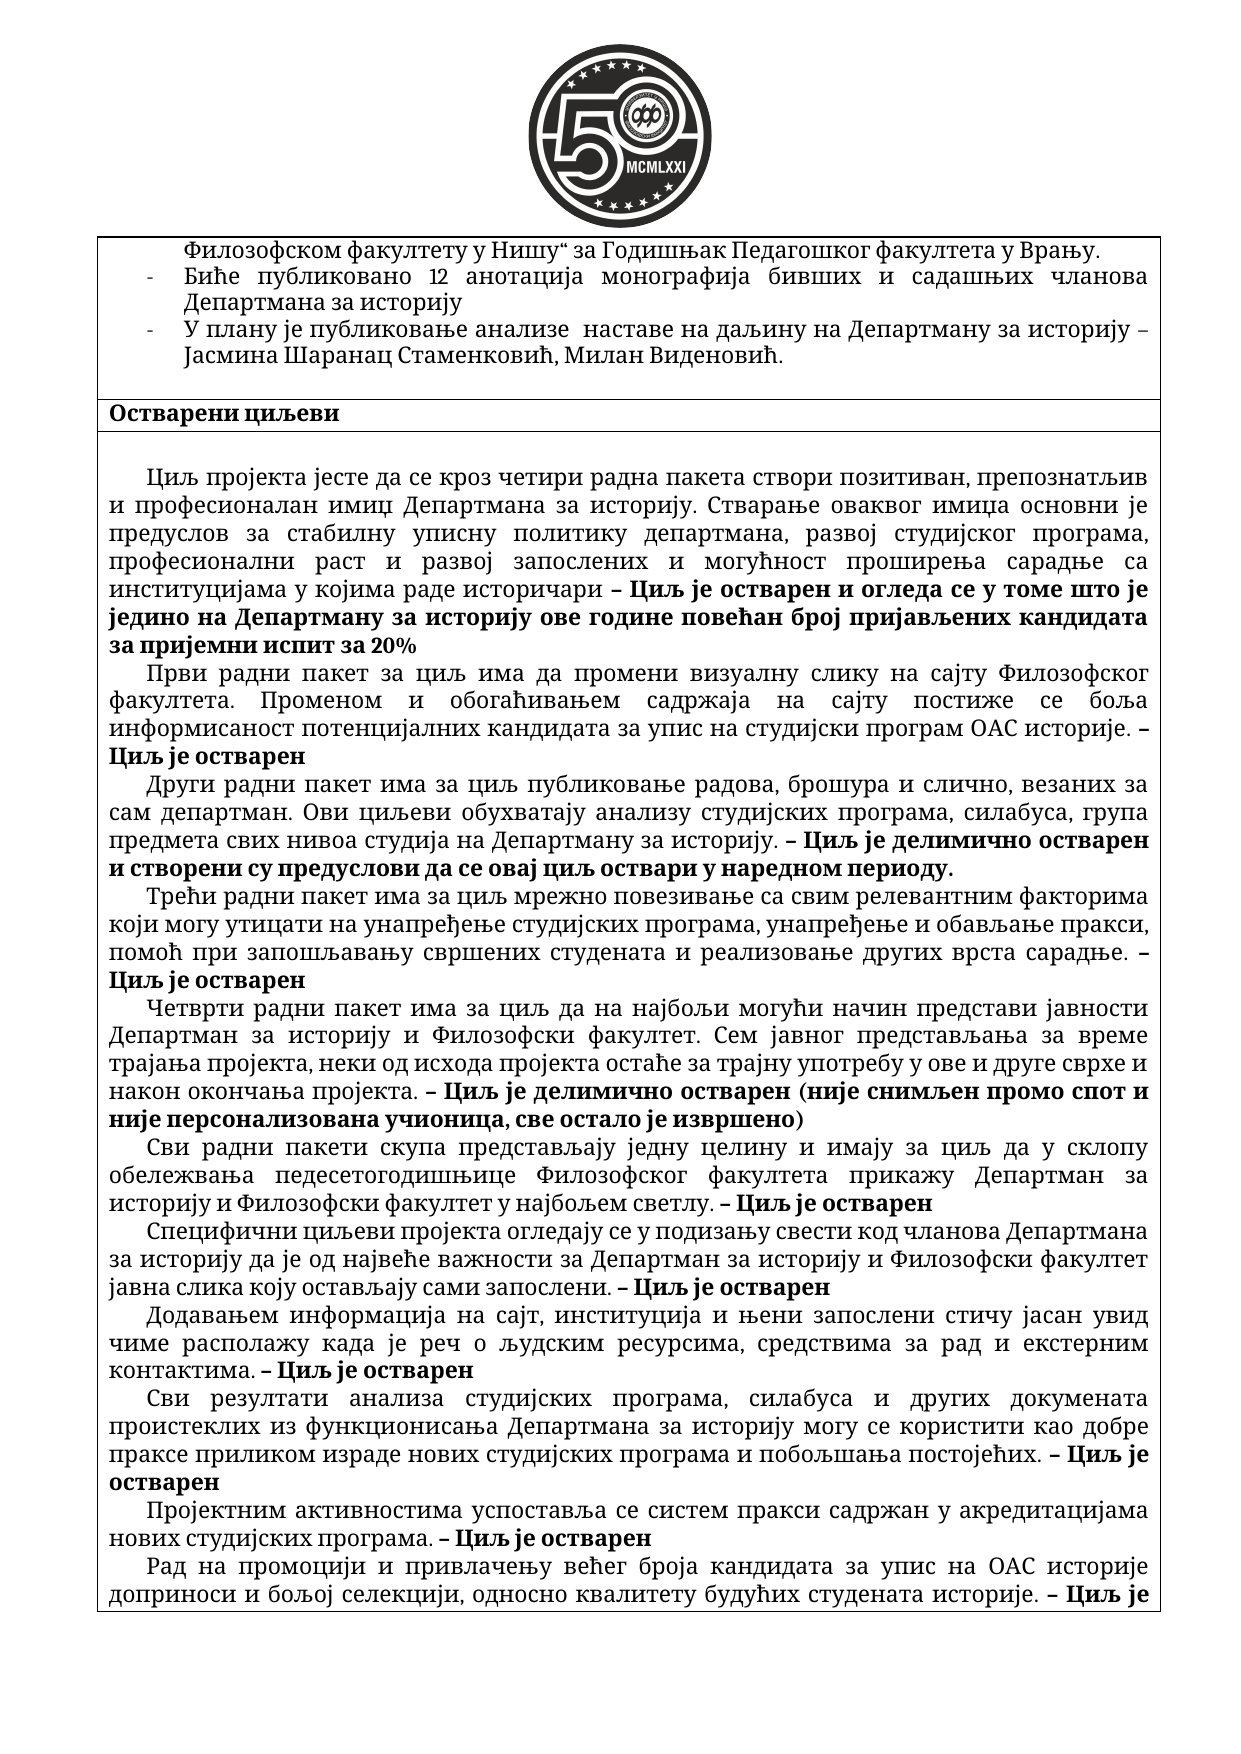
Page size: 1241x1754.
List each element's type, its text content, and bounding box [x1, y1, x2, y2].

table_cell Остварени циљеви [98, 400, 1160, 431]
picture [528, 44, 712, 228]
